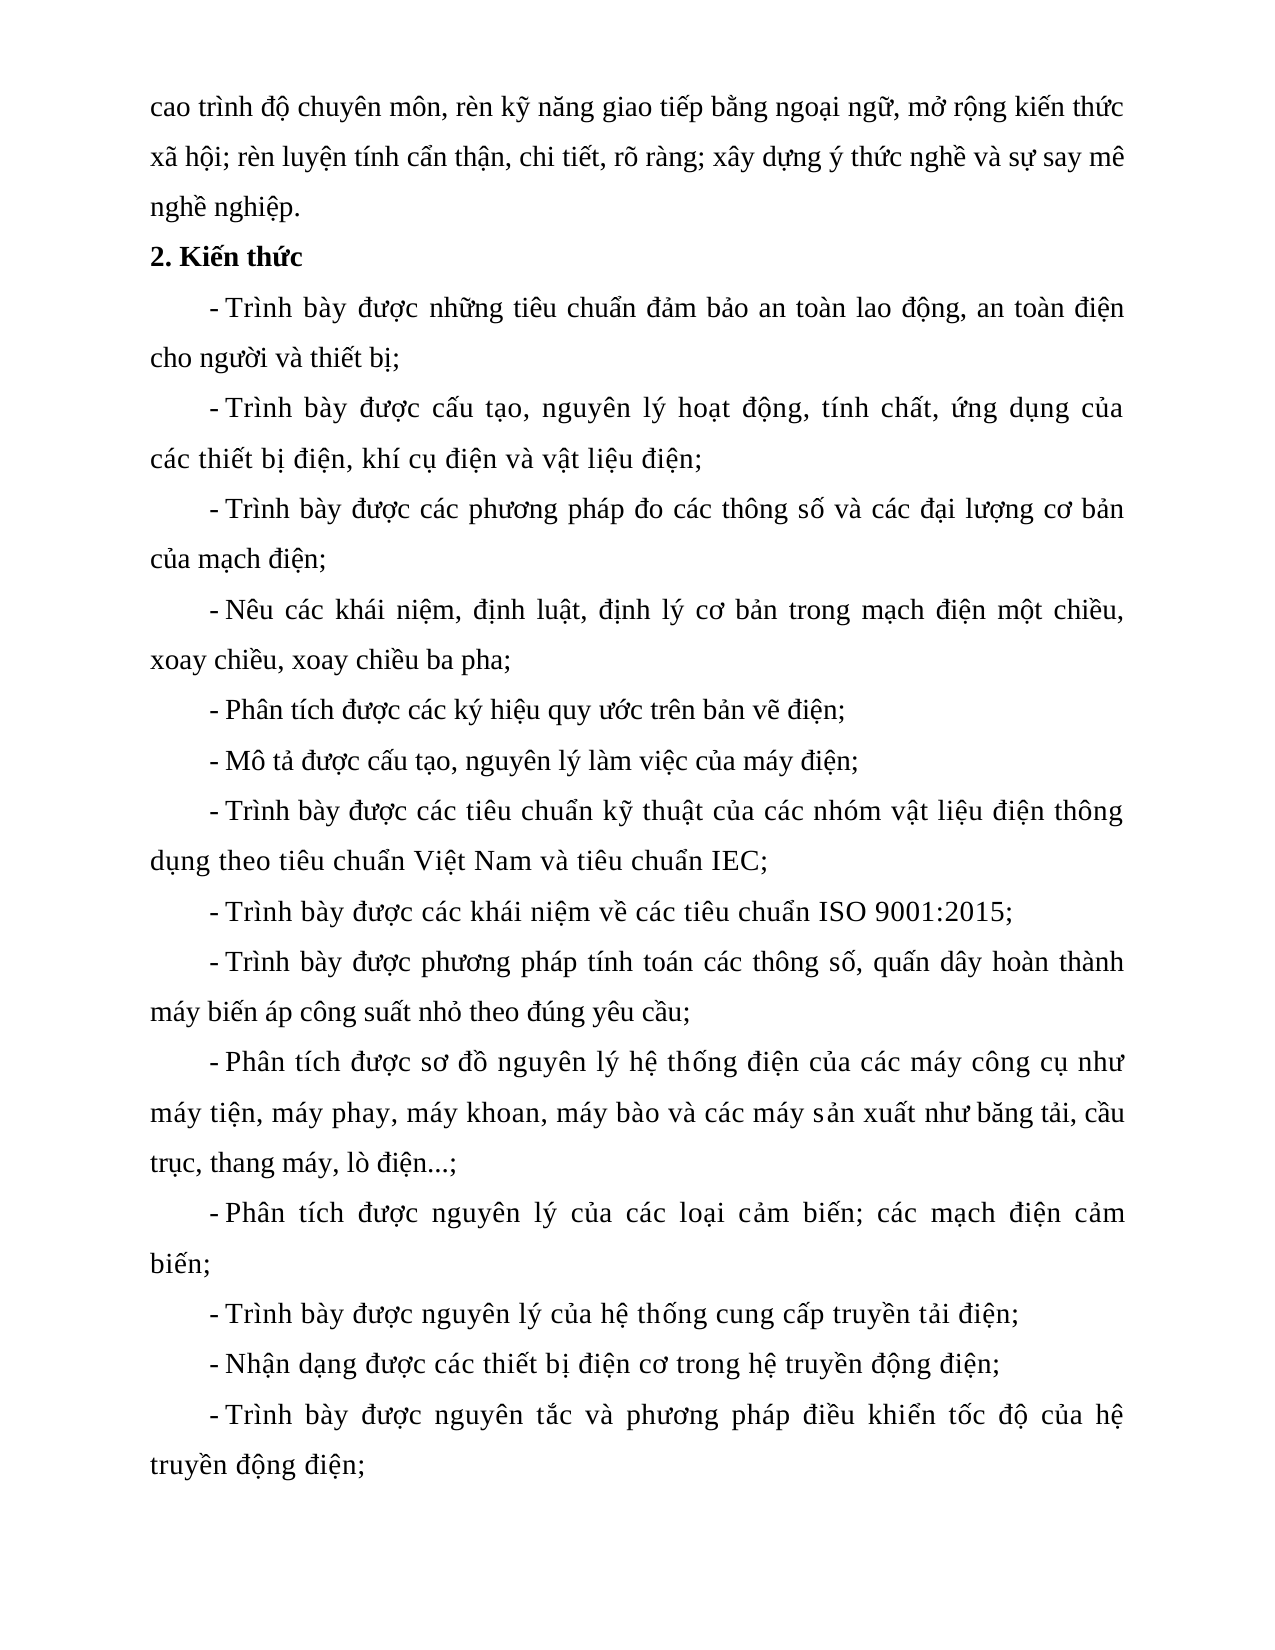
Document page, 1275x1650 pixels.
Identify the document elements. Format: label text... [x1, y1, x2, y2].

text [150, 89, 1125, 223]
text 2. Kiến thức [150, 239, 1125, 273]
list Trình bày được các khái niệm về các tiêu chuẩn ISO 9001:2015; [150, 894, 1125, 927]
list Nhận dạng được các thiết bị điện cơ trong hệ truyền động điện; [150, 1346, 1125, 1380]
list Phân tích được các ký hiệu quy ước trên bản vẽ điện; [150, 692, 1125, 726]
list Trình bày được các phương pháp đo các thông số và các đại lượng cơ bản của mạch điện; [150, 491, 1125, 575]
list Trình bày được các tiêu chuẩn kỹ thuật của các nhóm vật liệu điện thông dụng theo tiêu chuẩn Việt Nam và tiêu chuẩn IEC; [150, 793, 1125, 877]
list Trình bày được cấu tạo, nguyên lý hoạt động, tính chất, ứng dụng của các thiết bị điện, khí cụ điện và vật liệu điện; [150, 391, 1125, 474]
list Phân tích được nguyên lý của các loại cảm biến; các mạch điện cảm biến; [150, 1196, 1125, 1279]
list Mô tả được cấu tạo, nguyên lý làm việc của máy điện; [150, 743, 1125, 776]
list Trình bày được nguyên tắc và phương pháp điều khiển tốc độ của hệ truyền động điện; [150, 1397, 1125, 1481]
list Nêu các khái niệm, định luật, định lý cơ bản trong mạch điện một chiều, xoay chiều, xoay chiều ba pha; [150, 592, 1125, 676]
list Trình bày được những tiêu chuẩn đảm bảo an toàn lao động, an toàn điện cho người và thiết bị; [150, 290, 1125, 374]
list Trình bày được phương pháp tính toán các thông số, quấn dây hoàn thành máy biến áp công suất nhỏ theo đúng yêu cầu; [150, 944, 1125, 1028]
list Phân tích được sơ đồ nguyên lý hệ thống điện của các máy công cụ như máy tiện, máy phay, máy khoan, máy bào và các máy sản xuất như băng tải, cầu trục, thang máy, lò điện...; [150, 1044, 1125, 1179]
list Trình bày được nguyên lý của hệ thống cung cấp truyền tải điện; [150, 1296, 1125, 1330]
